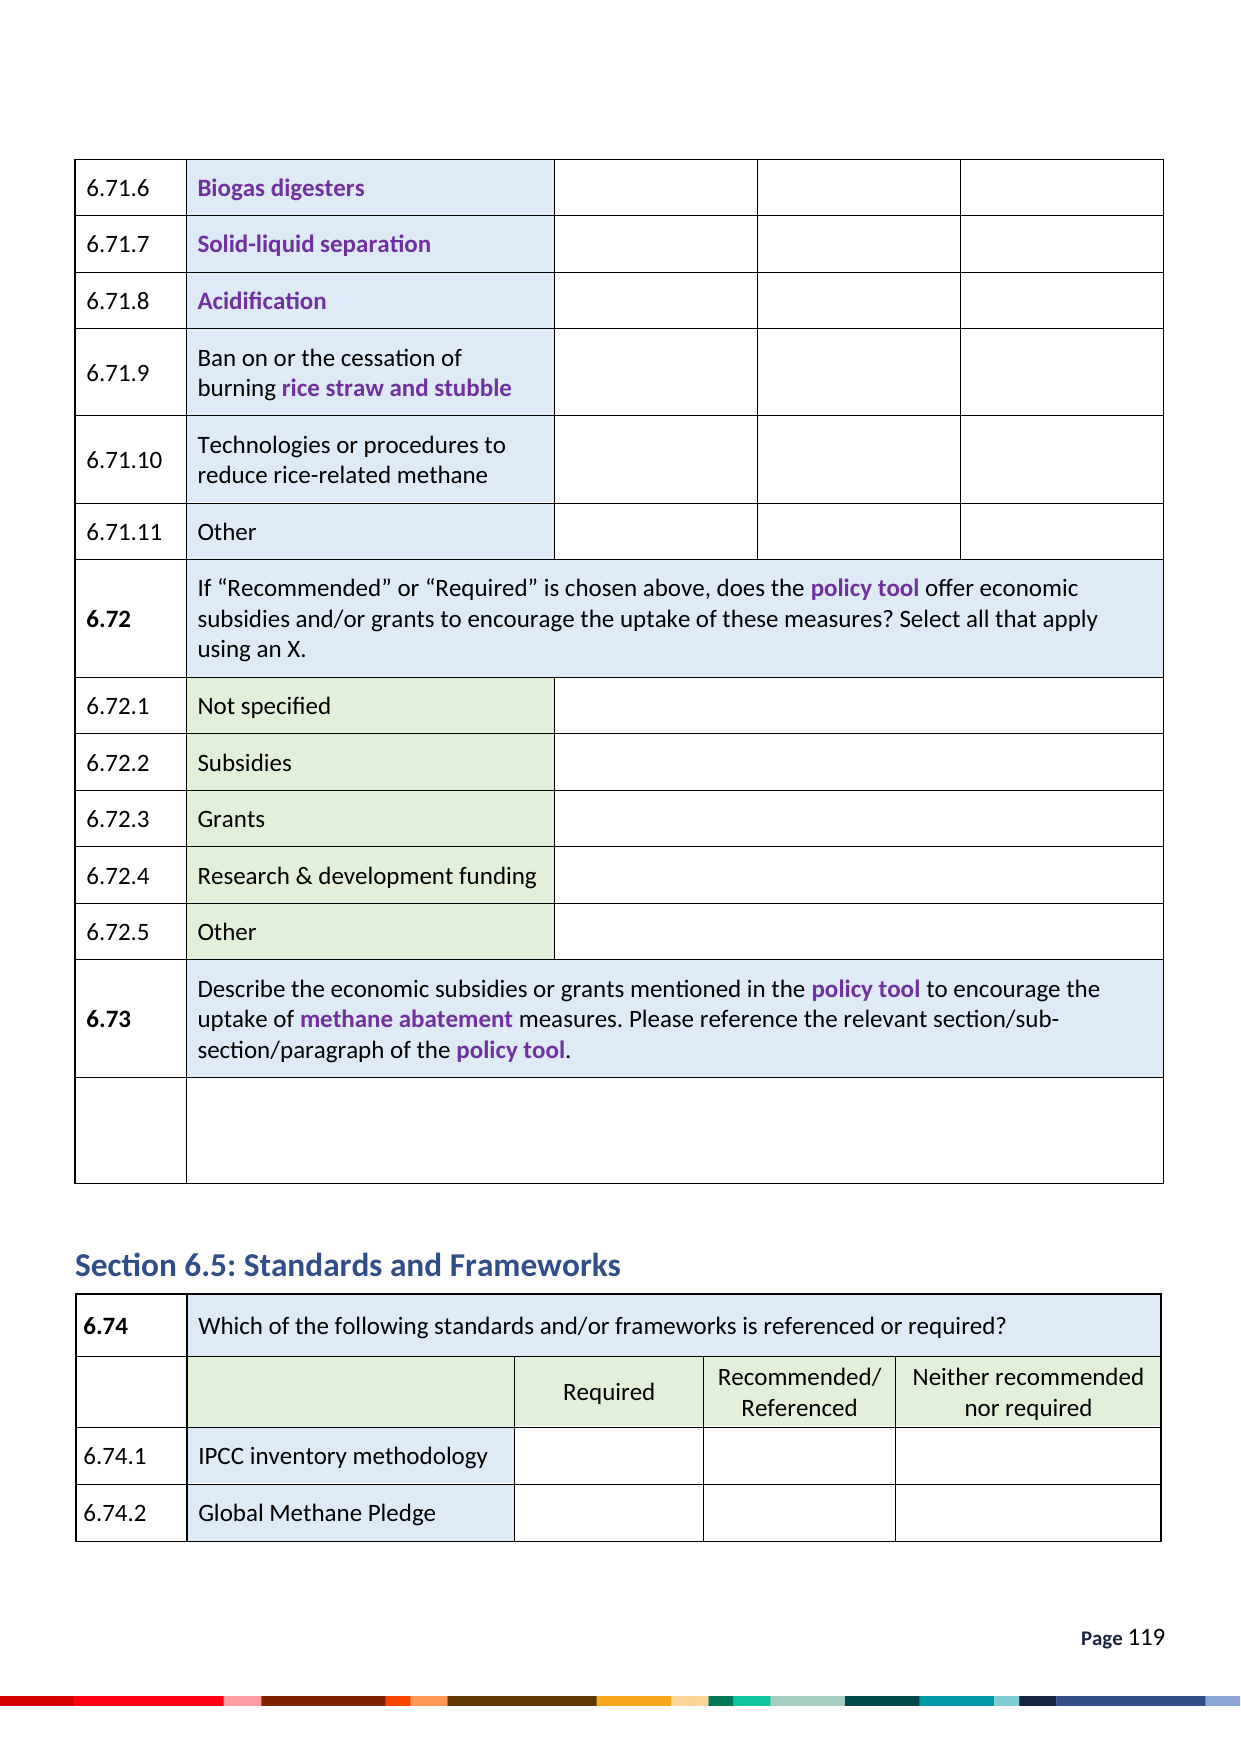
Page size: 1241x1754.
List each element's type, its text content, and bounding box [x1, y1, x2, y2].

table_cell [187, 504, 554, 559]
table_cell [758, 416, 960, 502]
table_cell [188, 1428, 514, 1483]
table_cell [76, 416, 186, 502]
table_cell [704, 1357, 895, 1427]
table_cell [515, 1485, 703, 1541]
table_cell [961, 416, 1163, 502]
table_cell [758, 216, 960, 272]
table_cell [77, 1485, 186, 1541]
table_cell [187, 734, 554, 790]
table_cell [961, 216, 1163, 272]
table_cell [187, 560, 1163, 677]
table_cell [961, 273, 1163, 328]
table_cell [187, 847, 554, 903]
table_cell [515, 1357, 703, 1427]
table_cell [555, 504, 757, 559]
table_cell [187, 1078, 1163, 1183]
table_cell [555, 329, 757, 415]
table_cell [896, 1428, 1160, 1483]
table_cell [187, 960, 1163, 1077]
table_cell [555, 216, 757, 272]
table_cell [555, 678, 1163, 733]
subtitle Section 6.5: Standards and Frameworks [75, 1244, 1165, 1285]
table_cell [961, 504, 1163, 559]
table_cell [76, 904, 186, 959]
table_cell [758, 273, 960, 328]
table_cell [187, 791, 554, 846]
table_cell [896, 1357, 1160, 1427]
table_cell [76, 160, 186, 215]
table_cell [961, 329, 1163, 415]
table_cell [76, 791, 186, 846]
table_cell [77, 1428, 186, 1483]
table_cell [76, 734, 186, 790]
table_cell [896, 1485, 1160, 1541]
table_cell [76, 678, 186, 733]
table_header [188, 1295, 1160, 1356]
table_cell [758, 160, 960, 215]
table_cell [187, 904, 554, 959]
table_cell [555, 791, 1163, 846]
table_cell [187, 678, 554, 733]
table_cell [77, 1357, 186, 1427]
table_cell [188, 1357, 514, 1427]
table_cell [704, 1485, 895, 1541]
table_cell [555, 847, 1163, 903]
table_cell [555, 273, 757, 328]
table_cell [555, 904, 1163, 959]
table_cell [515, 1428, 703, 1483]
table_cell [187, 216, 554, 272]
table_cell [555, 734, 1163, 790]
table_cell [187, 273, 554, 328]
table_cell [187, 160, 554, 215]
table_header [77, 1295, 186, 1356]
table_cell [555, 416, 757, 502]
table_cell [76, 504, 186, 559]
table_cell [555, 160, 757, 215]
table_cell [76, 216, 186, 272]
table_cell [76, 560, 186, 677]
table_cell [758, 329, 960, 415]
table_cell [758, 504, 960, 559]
picture [0, 1696, 1241, 1706]
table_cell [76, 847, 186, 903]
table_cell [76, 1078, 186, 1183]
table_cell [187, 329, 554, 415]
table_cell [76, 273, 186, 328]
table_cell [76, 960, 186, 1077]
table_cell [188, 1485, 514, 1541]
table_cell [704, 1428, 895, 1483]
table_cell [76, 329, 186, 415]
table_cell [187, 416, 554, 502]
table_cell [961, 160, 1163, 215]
